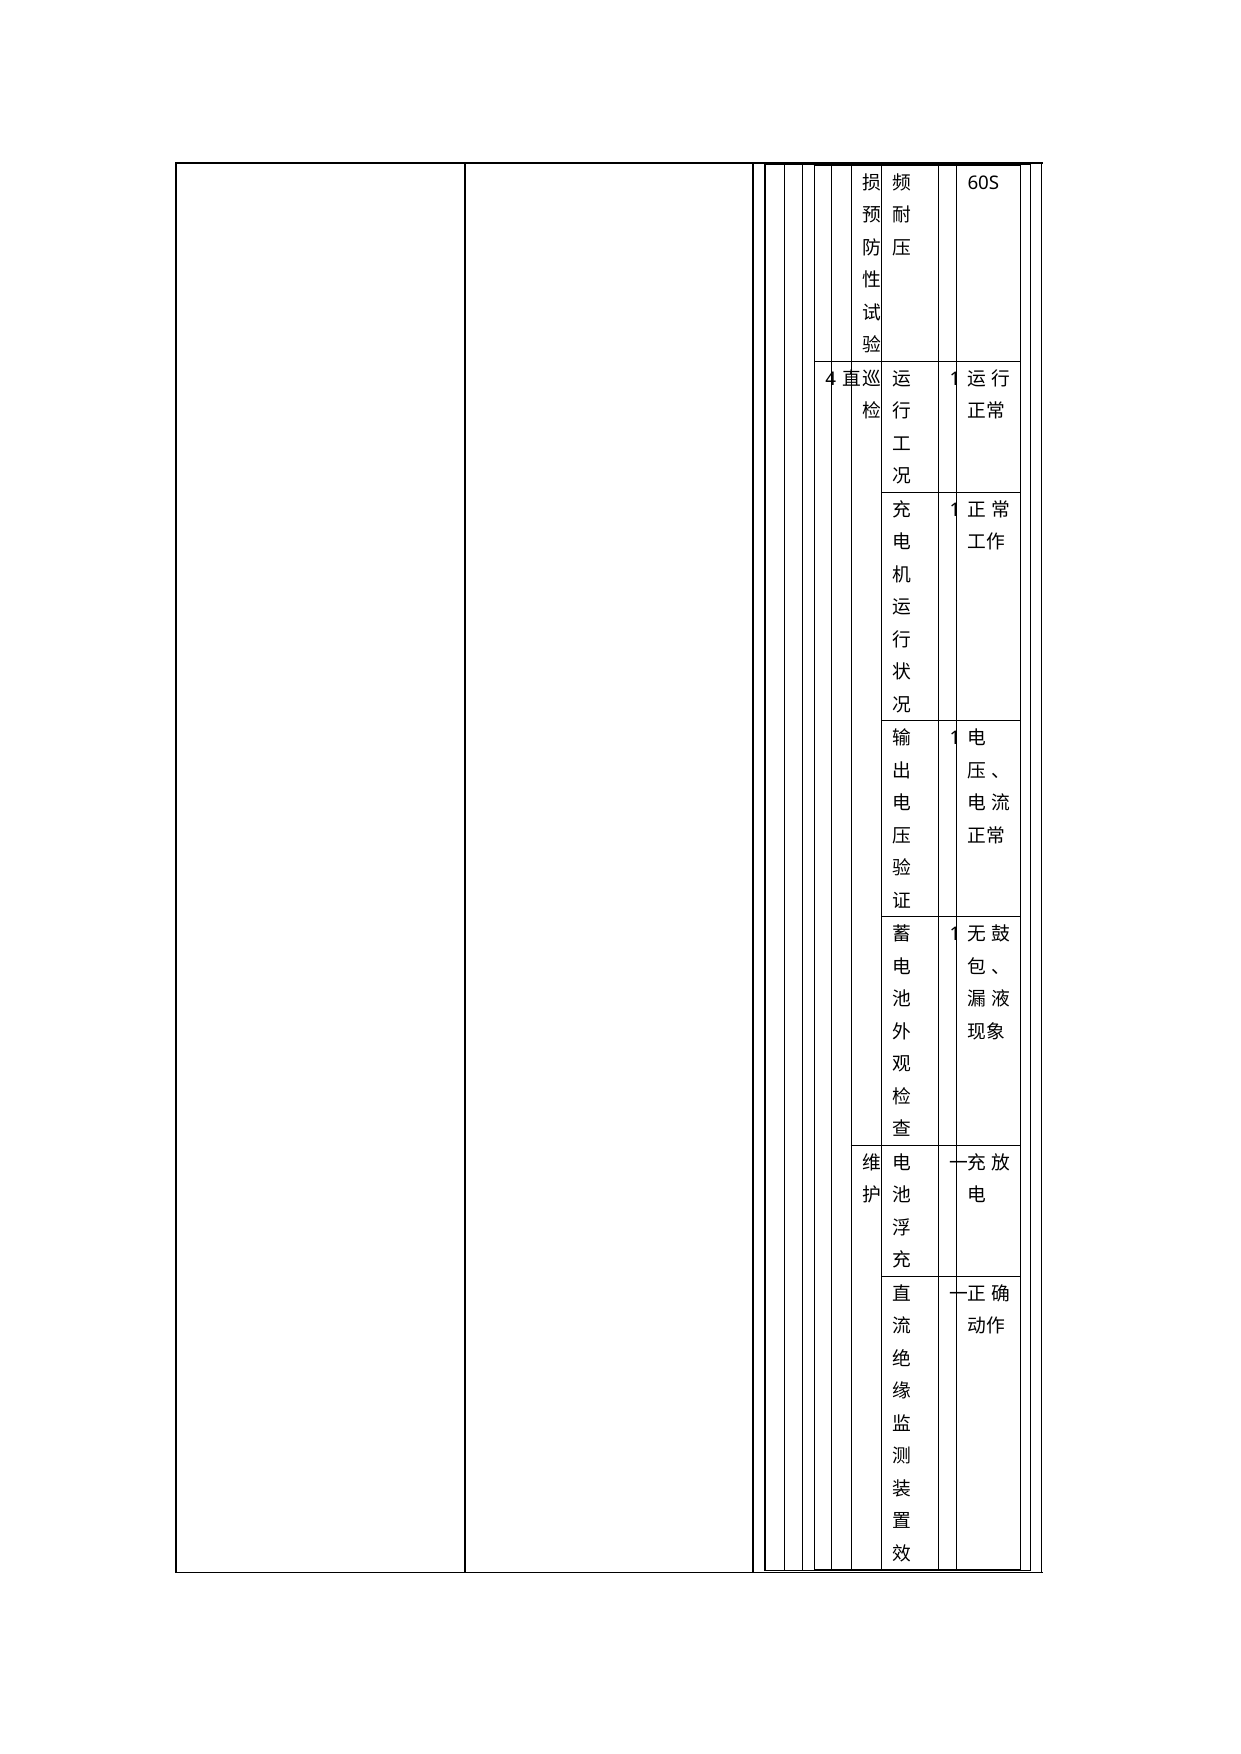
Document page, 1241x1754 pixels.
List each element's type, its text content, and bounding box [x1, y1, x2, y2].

table_cell [466, 164, 752, 1571]
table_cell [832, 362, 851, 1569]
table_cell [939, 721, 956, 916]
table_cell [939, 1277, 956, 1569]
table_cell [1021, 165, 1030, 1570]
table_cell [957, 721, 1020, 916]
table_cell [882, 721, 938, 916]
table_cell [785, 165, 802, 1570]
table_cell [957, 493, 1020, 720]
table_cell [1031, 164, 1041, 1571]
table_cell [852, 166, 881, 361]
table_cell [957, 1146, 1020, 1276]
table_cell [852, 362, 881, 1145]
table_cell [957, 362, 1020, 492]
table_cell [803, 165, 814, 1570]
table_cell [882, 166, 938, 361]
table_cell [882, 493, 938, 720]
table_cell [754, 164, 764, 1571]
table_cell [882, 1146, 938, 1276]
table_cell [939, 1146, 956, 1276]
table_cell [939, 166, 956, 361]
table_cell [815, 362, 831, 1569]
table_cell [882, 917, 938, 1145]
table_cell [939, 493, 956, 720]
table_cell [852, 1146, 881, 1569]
table_cell 1 [177, 164, 464, 1571]
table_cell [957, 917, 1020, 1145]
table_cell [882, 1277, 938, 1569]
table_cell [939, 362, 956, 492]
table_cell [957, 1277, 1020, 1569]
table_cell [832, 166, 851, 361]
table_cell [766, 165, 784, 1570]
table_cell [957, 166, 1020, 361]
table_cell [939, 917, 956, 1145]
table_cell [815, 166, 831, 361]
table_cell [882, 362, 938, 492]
